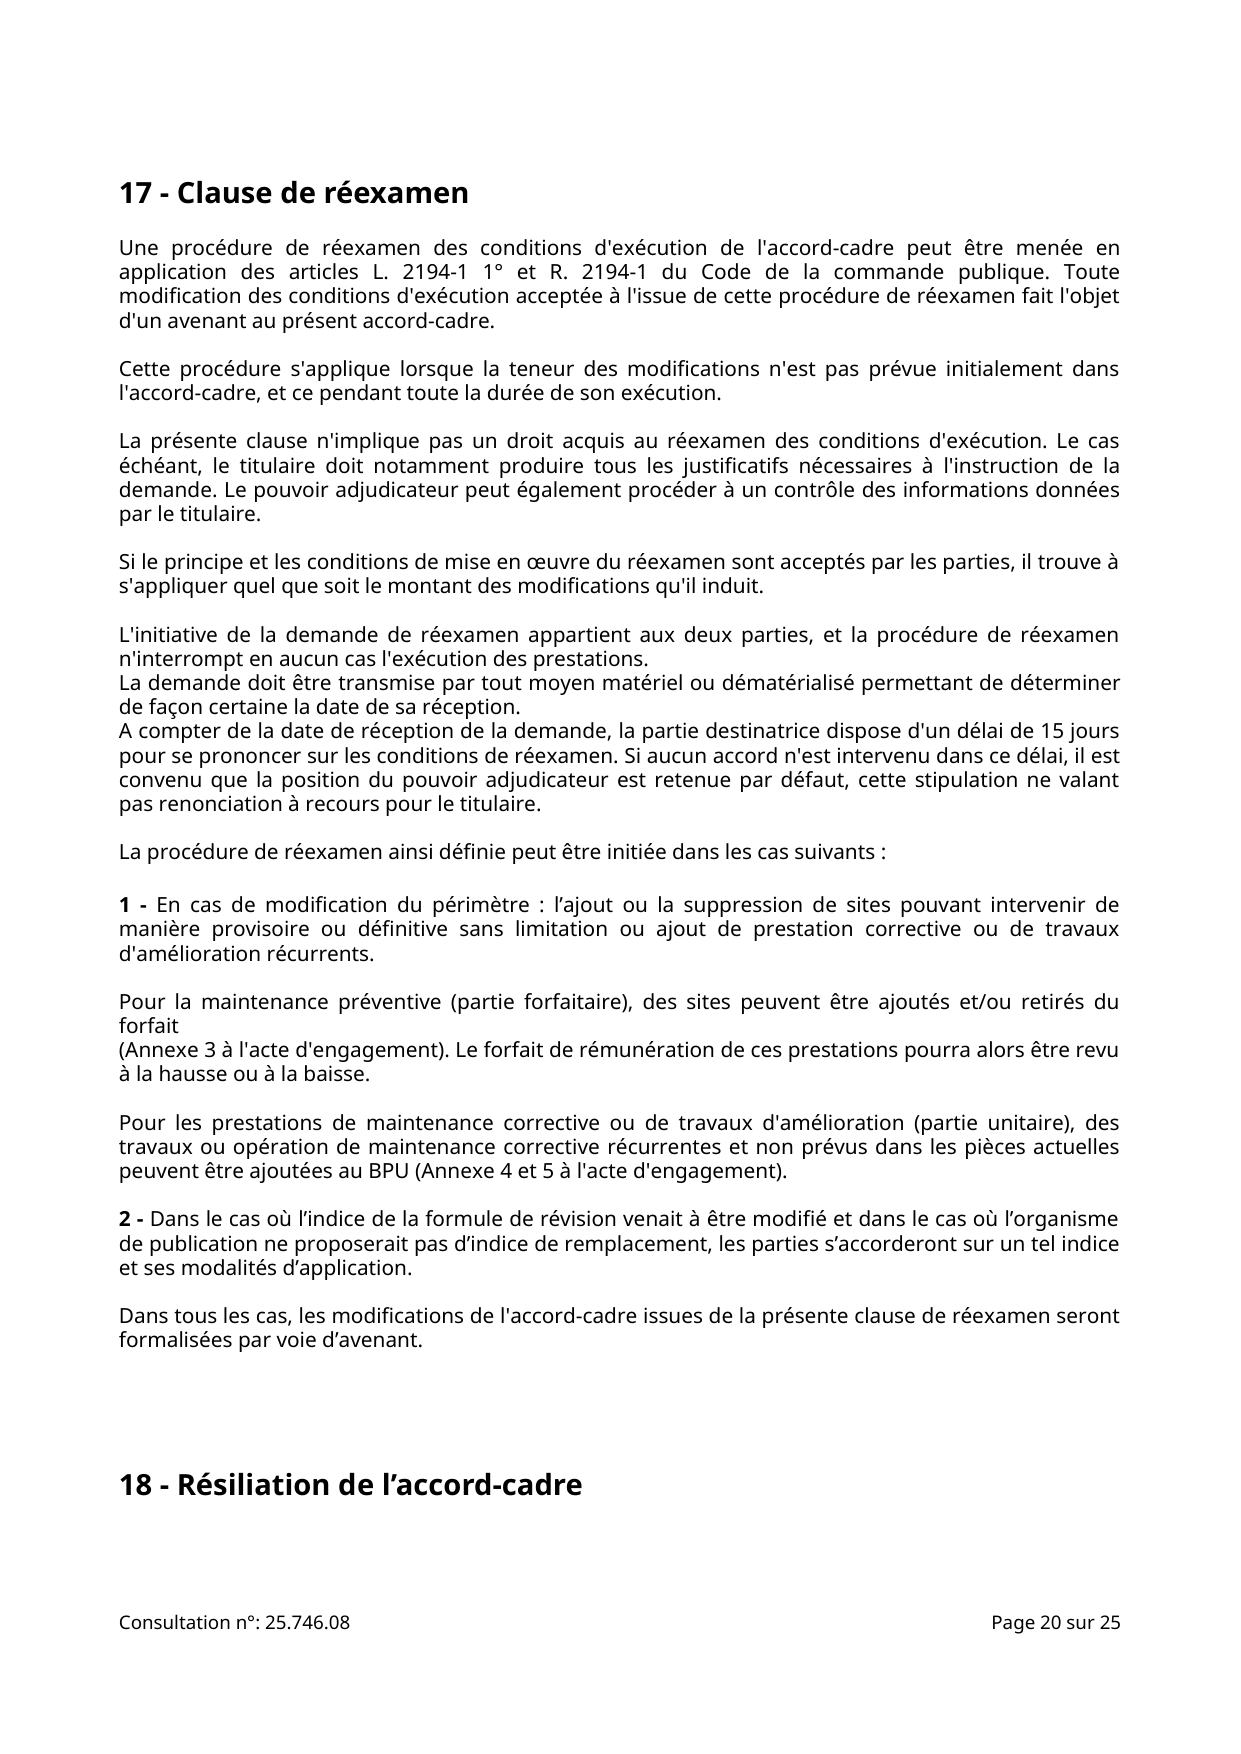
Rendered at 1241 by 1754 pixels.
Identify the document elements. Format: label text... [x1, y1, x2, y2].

text Pour les prestations de maintenance corrective ou de travaux d'amélioration (partie unitaire), des travaux ou opération de maintenance corrective récurrentes et non prévus dans les pièces actuelles peuvent être ajoutées au BPU (Annexe 4 et 5 à l'acte d'engagement). [119, 1111, 1121, 1183]
text Si le principe et les conditions de mise en œuvre du réexamen sont acceptés par les parties, il trouve à s'appliquer quel que soit le montant des modifications qu'il induit. [119, 551, 1121, 599]
text (Annexe 3 à l'acte d'engagement). Le forfait de rémunération de ces prestations pourra alors être revu à la hausse ou à la baisse. [119, 1038, 1121, 1087]
subtitle 18 - Résiliation de l’accord-cadre [119, 1464, 1121, 1503]
subtitle 17 - Clause de réexamen [119, 172, 1121, 212]
text 2 - Dans le cas où l’indice de la formule de révision venait à être modifié et dans le cas où l’organisme de publication ne proposerait pas d’indice de remplacement, les parties s’accorderont sur un tel indice et ses modalités d’application. [119, 1208, 1121, 1280]
text Pour la maintenance préventive (partie forfaitaire), des sites peuvent être ajoutés et/ou retirés du forfait [119, 990, 1121, 1038]
text 1 - En cas de modification du périmètre : l’ajout ou la suppression de sites pouvant intervenir de manière provisoire ou définitive sans limitation ou ajout de prestation corrective ou de travaux d'amélioration récurrents. [119, 893, 1121, 966]
text La demande doit être transmise par tout moyen matériel ou dématérialisé permettant de déterminer de façon certaine la date de sa réception. [119, 671, 1121, 720]
text L'initiative de la demande de réexamen appartient aux deux parties, et la procédure de réexamen n'interrompt en aucun cas l'exécution des prestations. [119, 623, 1121, 671]
text Cette procédure s'applique lorsque la teneur des modifications n'est pas prévue initialement dans l'accord-cadre, et ce pendant toute la durée de son exécution. [119, 357, 1121, 406]
text Une procédure de réexamen des conditions d'exécution de l'accord-cadre peut être menée en application des articles L. 2194-1 1° et R. 2194-1 du Code de la commande publique. Toute modification des conditions d'exécution acceptée à l'issue de cette procédure de réexamen fait l'objet d'un avenant au présent accord-cadre. [119, 236, 1121, 333]
text La procédure de réexamen ainsi définie peut être initiée dans les cas suivants : [119, 841, 1121, 865]
text A compter de la date de réception de la demande, la partie destinatrice dispose d'un délai de 15 jours pour se prononcer sur les conditions de réexamen. Si aucun accord n'est intervenu dans ce délai, il est convenu que la position du pouvoir adjudicateur est retenue par défaut, cette stipulation ne valant pas renonciation à recours pour le titulaire. [119, 720, 1121, 816]
text Dans tous les cas, les modifications de l'accord-cadre issues de la présente clause de réexamen seront formalisées par voie d’avenant. [119, 1304, 1121, 1353]
text La présente clause n'implique pas un droit acquis au réexamen des conditions d'exécution. Le cas échéant, le titulaire doit notamment produire tous les justificatifs nécessaires à l'instruction de la demande. Le pouvoir adjudicateur peut également procéder à un contrôle des informations données par le titulaire. [119, 430, 1121, 526]
